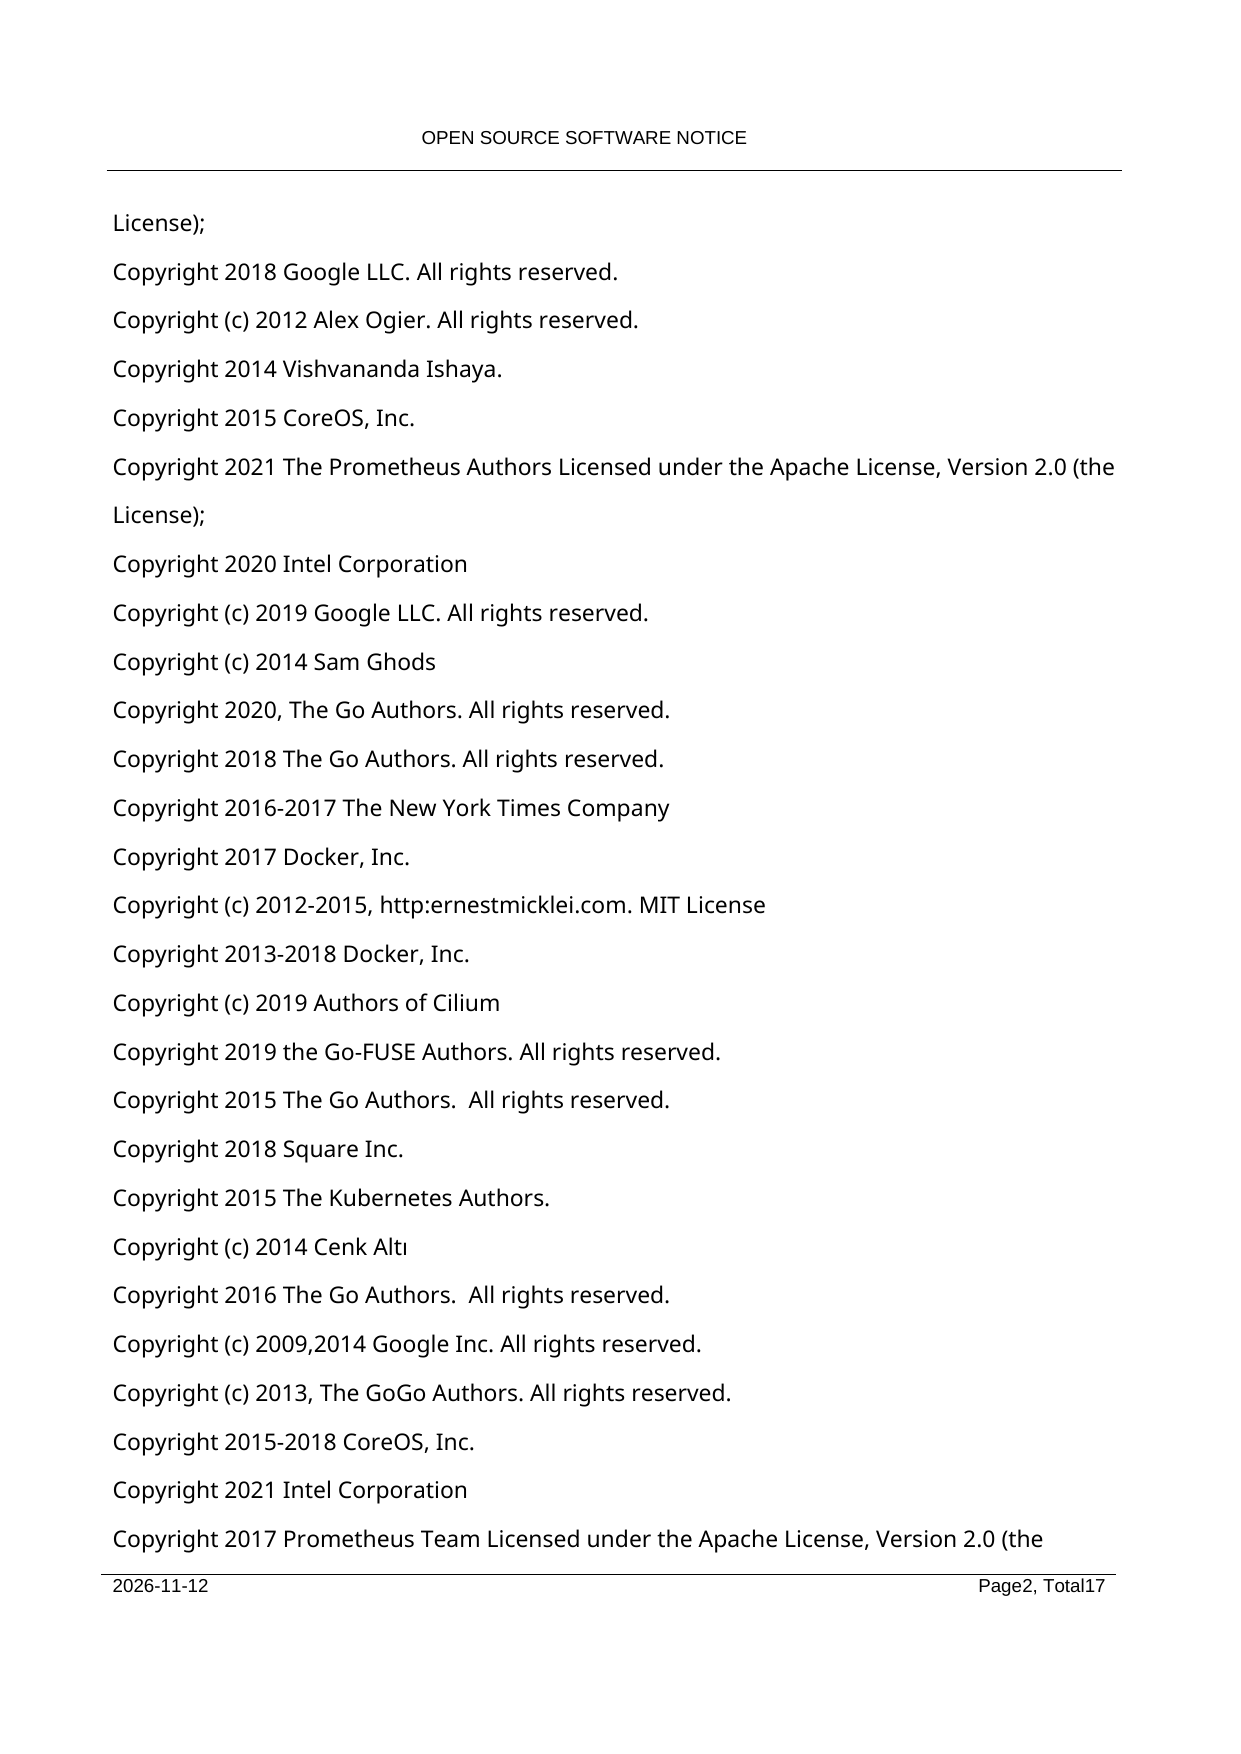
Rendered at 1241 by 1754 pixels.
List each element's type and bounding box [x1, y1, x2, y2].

text [112, 206, 1128, 1555]
